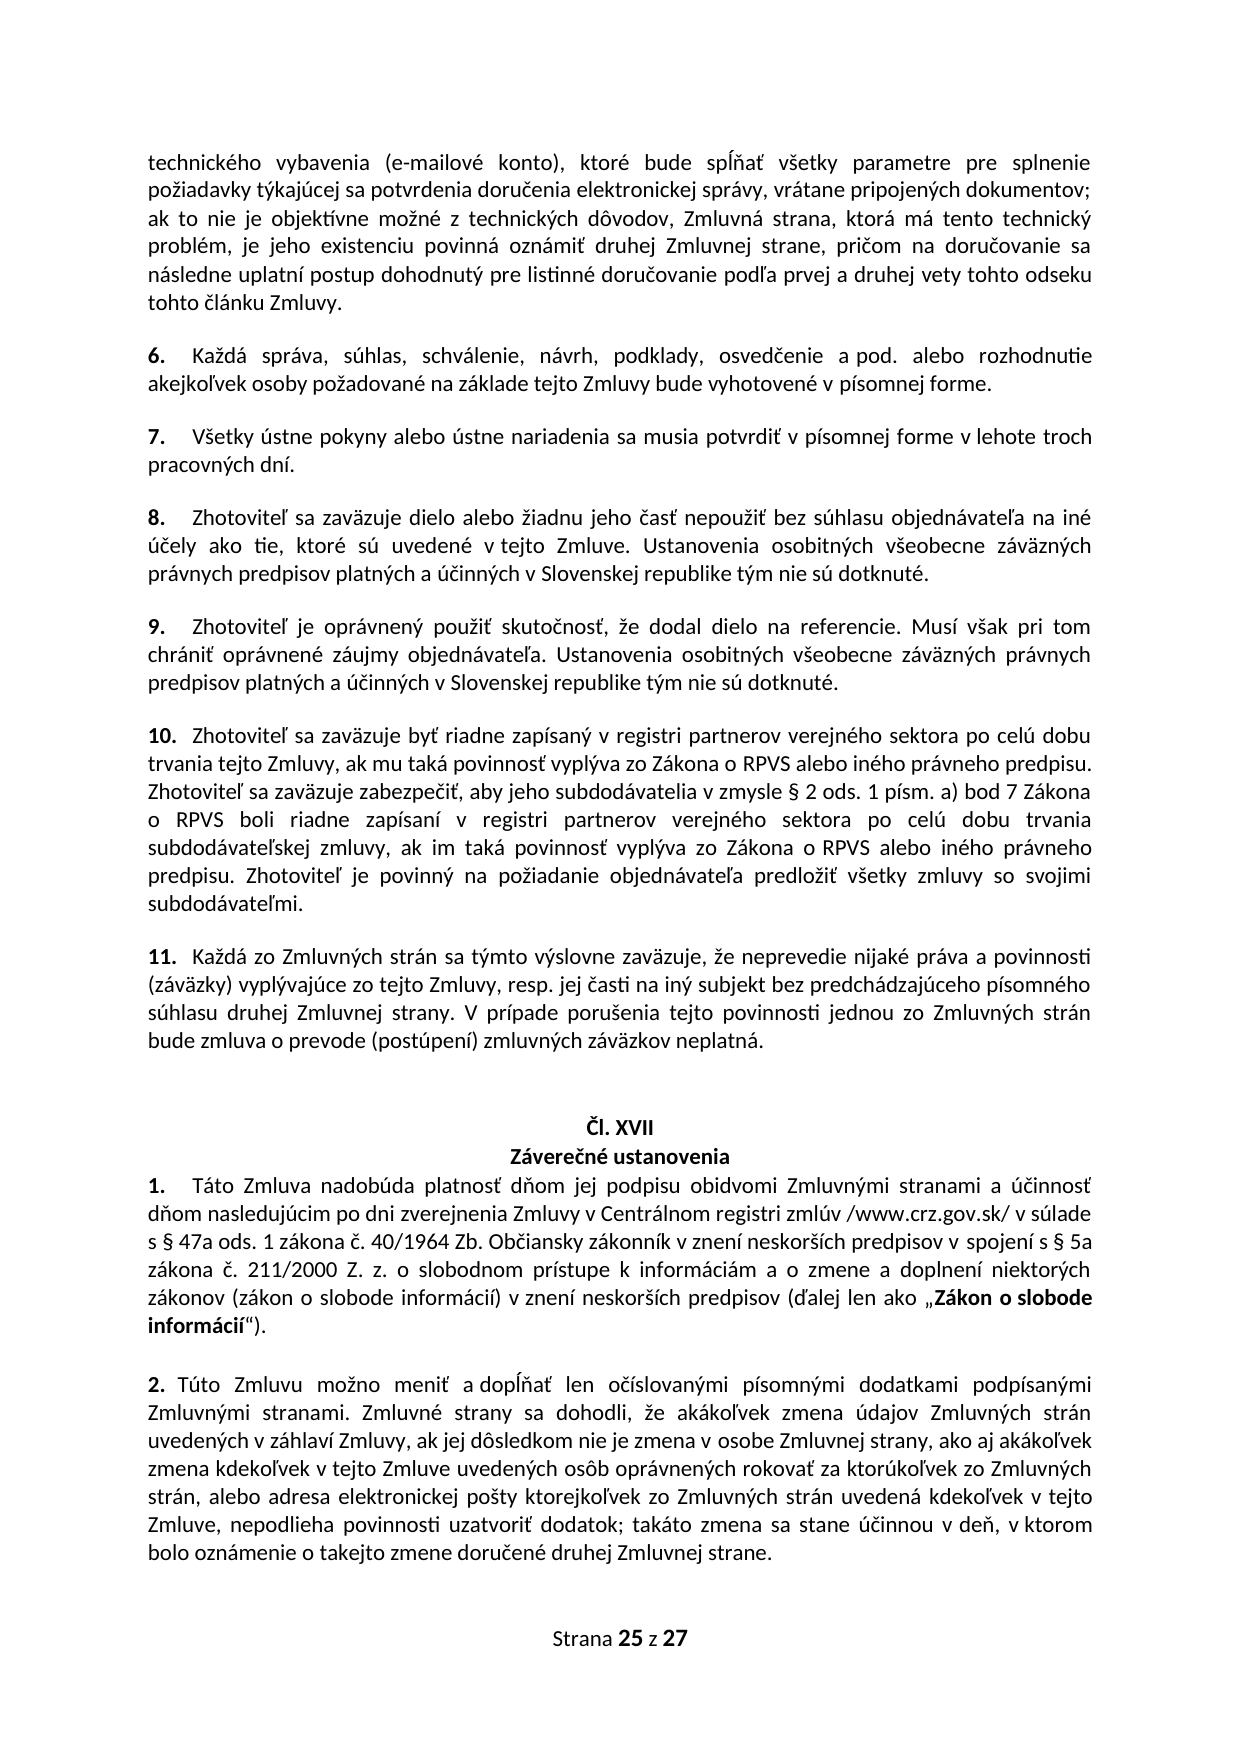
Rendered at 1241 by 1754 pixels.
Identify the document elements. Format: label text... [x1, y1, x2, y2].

list Zhotoviteľ sa zaväzuje dielo alebo žiadnu jeho časť nepoužiť bez súhlasu objednávateľa na iné účely ako tie, ktoré sú uvedené v tejto Zmluve. Ustanovenia osobitných všeobecne záväzných právnych predpisov platných a účinných v Slovenskej republike tým nie sú dotknuté. [148, 503, 1093, 587]
text Záverečné ustanovenia [148, 1142, 1093, 1170]
list Zhotoviteľ sa zaväzuje byť riadne zapísaný v registri partnerov verejného sektora po celú dobu trvania tejto Zmluvy, ak mu taká povinnosť vyplýva zo Zákona o RPVS alebo iného právneho predpisu. Zhotoviteľ sa zaväzuje zabezpečiť, aby jeho subdodávatelia v zmysle § 2 ods. 1 písm. a) bod 7 Zákona o RPVS boli riadne zapísaní v registri partnerov verejného sektora po celú dobu trvania subdodávateľskej zmluvy, ak im taká povinnosť vyplýva zo Zákona o RPVS alebo iného právneho predpisu. Zhotoviteľ je povinný na požiadanie objednávateľa predložiť všetky zmluvy so svojimi subdodávateľmi. [148, 721, 1093, 917]
list Všetky ústne pokyny alebo ústne nariadenia sa musia potvrdiť v písomnej forme v lehote troch pracovných dní. [148, 422, 1093, 478]
list Túto Zmluvu možno meniť a dopĺňať len očíslovanými písomnými dodatkami podpísanými Zmluvnými stranami. Zmluvné strany sa dohodli, že akákoľvek zmena údajov Zmluvných strán uvedených v záhlaví Zmluvy, ak jej dôsledkom nie je zmena v osobe Zmluvnej strany, ako aj akákoľvek zmena kdekoľvek v tejto Zmluve uvedených osôb oprávnených rokovať za ktorúkoľvek zo Zmluvných strán, alebo adresa elektronickej pošty ktorejkoľvek zo Zmluvných strán uvedená kdekoľvek v tejto Zmluve, nepodlieha povinnosti uzatvoriť dodatok; takáto zmena sa stane účinnou v deň, v ktorom bolo oznámenie o takejto zmene doručené druhej Zmluvnej strane. [148, 1370, 1093, 1566]
list Každá správa, súhlas, schválenie, návrh, podklady, osvedčenie a pod. alebo rozhodnutie akejkoľvek osoby požadované na základe tejto Zmluvy bude vyhotovené v písomnej forme. [148, 341, 1093, 397]
text Čl. XVII [148, 1113, 1093, 1141]
list Táto Zmluva nadobúda platnosť dňom jej podpisu obidvomi Zmluvnými stranami a účinnosť dňom nasledujúcim po dni zverejnenia Zmluvy v Centrálnom registri zmlúv /www.crz.gov.sk/ v súlade s § 47a ods. 1 zákona č. 40/1964 Zb. Občiansky zákonník v znení neskorších predpisov v spojení s § 5a zákona č. 211/2000 Z. z. o slobodnom prístupe k informáciám a o zmene a doplnení niektorých zákonov (zákon o slobode informácií) v znení neskorších predpisov (ďalej len ako „Zákon o slobode informácií“). [148, 1171, 1093, 1339]
list Zhotoviteľ je oprávnený použiť skutočnosť, že dodal dielo na referencie. Musí však pri tom chrániť oprávnené záujmy objednávateľa. Ustanovenia osobitných všeobecne záväzných právnych predpisov platných a účinných v Slovenskej republike tým nie sú dotknuté. [148, 612, 1093, 696]
list Každá zo Zmluvných strán sa týmto výslovne zaväzuje, že neprevedie nijaké práva a povinnosti (záväzky) vyplývajúce zo tejto Zmluvy, resp. jej časti na iný subjekt bez predchádzajúceho písomného súhlasu druhej Zmluvnej strany. V prípade porušenia tejto povinnosti jednou zo Zmluvných strán bude zmluva o prevode (postúpení) zmluvných záväzkov neplatná. [148, 942, 1093, 1054]
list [148, 148, 1093, 316]
